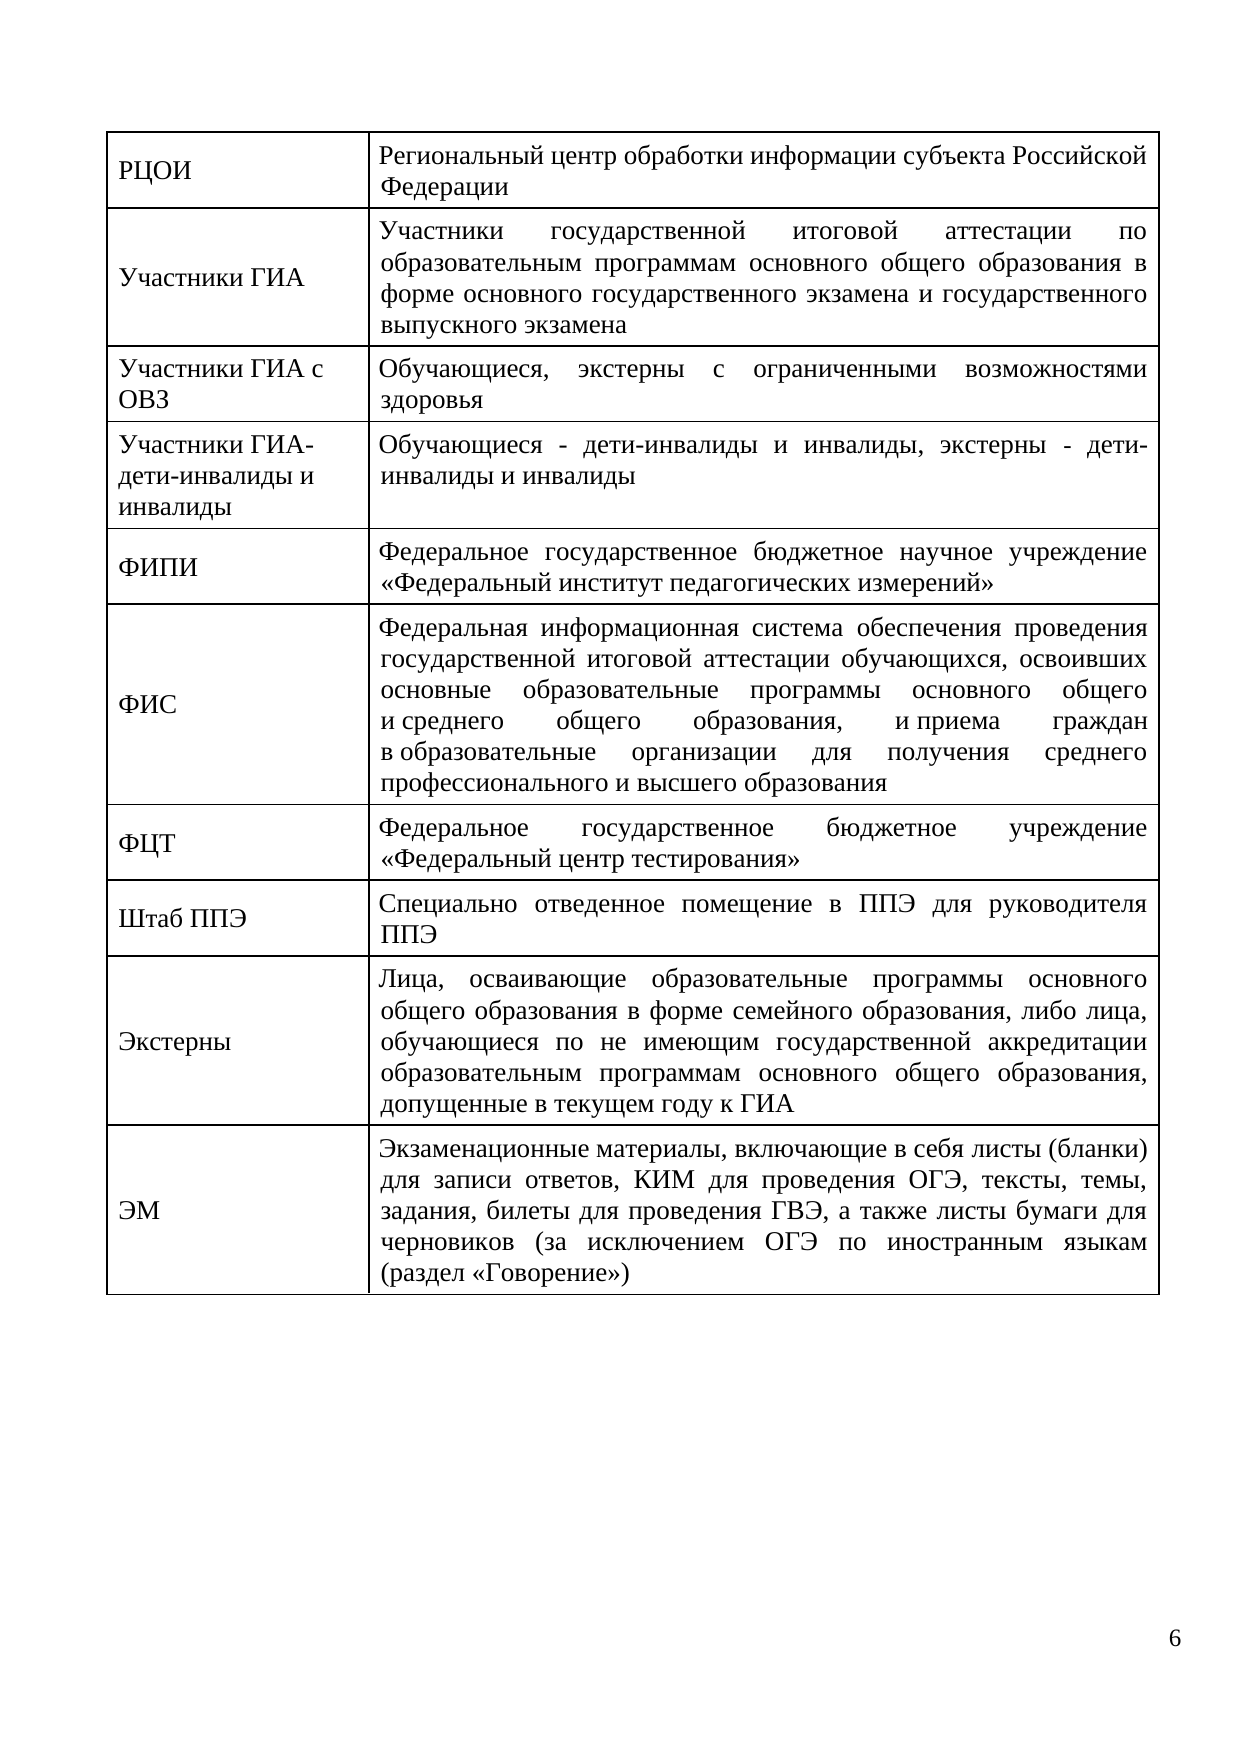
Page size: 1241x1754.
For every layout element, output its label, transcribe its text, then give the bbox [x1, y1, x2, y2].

table_cell Экстерны [108, 957, 368, 1124]
table_cell Обучающиеся - дети-инвалиды и инвалиды, экстерны - дети-инвалиды и инвалиды [370, 422, 1158, 528]
table_cell ФИС [108, 605, 368, 804]
table_cell Специально отведенное помещение в ППЭ для руководителя ППЭ [370, 881, 1158, 955]
table_cell Региональный центр обработки информации субъекта Российской Федерации [370, 133, 1158, 207]
table_cell Экзаменационные материалы, включающие в себя листы (бланки) для записи ответов, КИМ для проведения ОГЭ, тексты, темы, задания, билеты для проведения ГВЭ, а также листы бумаги для черновиков (за исключением ОГЭ по иностранным языкам (раздел «Говорение») [370, 1126, 1158, 1293]
table_cell Федеральное государственное бюджетное учреждение «Федеральный центр тестирования» [370, 805, 1158, 879]
table_cell ФИПИ [108, 529, 368, 603]
table_cell Участники ГИА-дети-инвалиды и инвалиды [108, 422, 368, 528]
table_cell Лица, осваивающие образовательные программы основного общего образования в форме семейного образования, либо лица, обучающиеся по не имеющим государственной аккредитации образовательным программам основного общего образования, допущенные в текущем году к ГИА [370, 957, 1158, 1124]
table_cell ЭМ [108, 1126, 368, 1293]
table_cell Федеральная информационная система обеспечения проведения государственной итоговой аттестации обучающихся, освоивших основные образовательные программы основного общего и среднего общего образования, и приема граждан в образовательные организации для получения среднего профессионального и высшего образования [370, 605, 1158, 804]
table_cell Участники ГИА [108, 209, 368, 345]
table_cell ФЦТ [108, 805, 368, 879]
table_cell Обучающиеся, экстерны с ограниченными возможностями здоровья [370, 347, 1158, 421]
table_cell РЦОИ [108, 133, 368, 207]
table_cell Штаб ППЭ [108, 881, 368, 955]
table_cell Участники ГИА с ОВЗ [108, 347, 368, 421]
table_cell Федеральное государственное бюджетное научное учреждение «Федеральный институт педагогических измерений» [370, 529, 1158, 603]
table_cell Участники государственной итоговой аттестации по образовательным программам основного общего образования в форме основного государственного экзамена и государственного выпускного экзамена [370, 209, 1158, 345]
